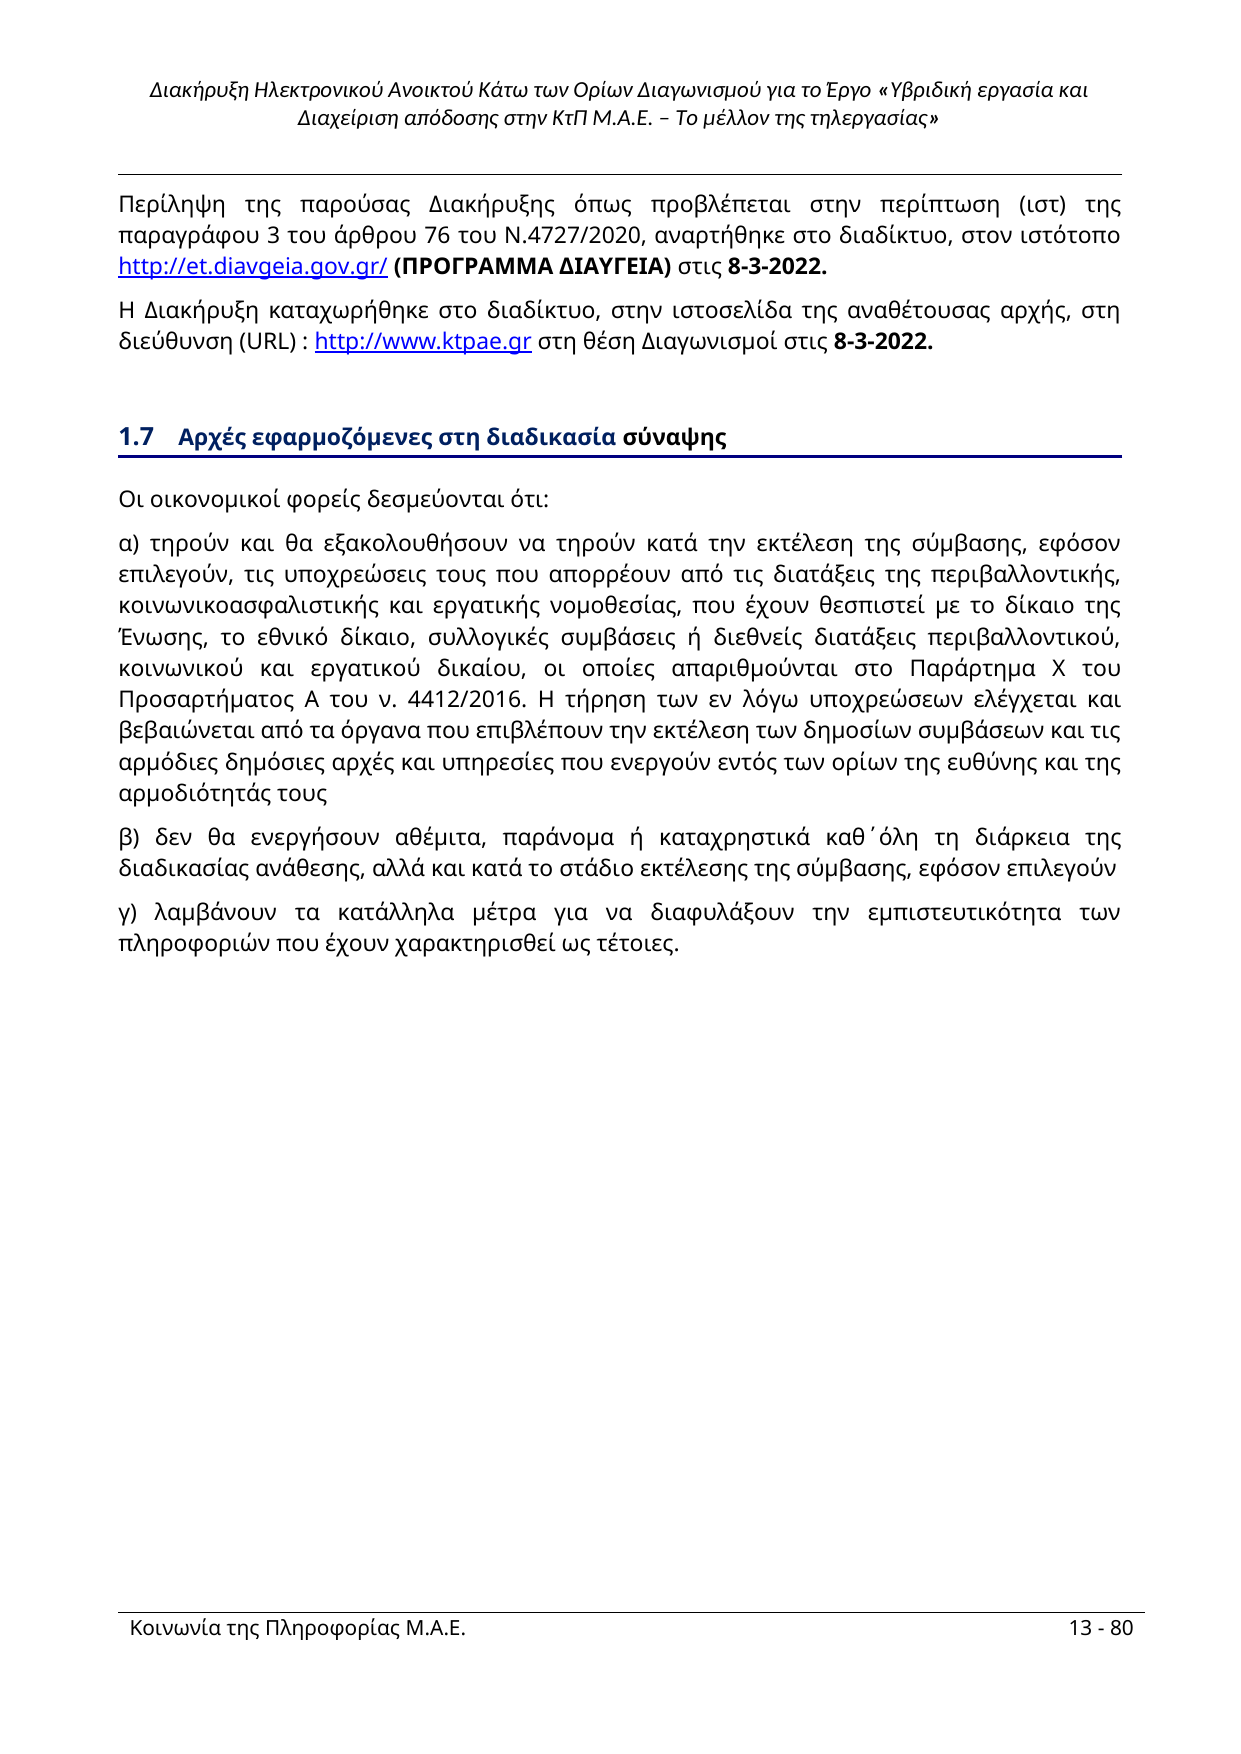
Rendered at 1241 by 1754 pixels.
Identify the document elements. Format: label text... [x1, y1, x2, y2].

text α) τηρούν και θα εξακολουθήσουν να τηρούν κατά την εκτέλεση της σύμβασης, εφόσον επιλεγούν, τις υποχρεώσεις τους που απορρέουν από τις διατάξεις της περιβαλλοντικής, κοινωνικοασφαλιστικής και εργατικής νομοθεσίας, που έχουν θεσπιστεί με το δίκαιο της Ένωσης, το εθνικό δίκαιο, συλλογικές συμβάσεις ή διεθνείς διατάξεις περιβαλλοντικού, κοινωνικού και εργατικού δικαίου, οι οποίες απαριθμούνται στο Παράρτημα Χ του Προσαρτήματος Α του ν. 4412/2016. Η τήρηση των εν λόγω υποχρεώσεων ελέγχεται και βεβαιώνεται από τα όργανα που επιβλέπουν την εκτέλεση των δημοσίων συμβάσεων και τις αρμόδιες δημόσιες αρχές και υπηρεσίες που ενεργούν εντός των ορίων της ευθύνης και της αρμοδιότητάς τους [118, 527, 1122, 808]
text γ) λαμβάνουν τα κατάλληλα μέτρα για να διαφυλάξουν την εμπιστευτικότητα των πληροφοριών που έχουν χαρακτηρισθεί ως τέτοιες. [118, 896, 1122, 958]
text Οι οικονομικοί φορείς δεσμεύονται ότι: [118, 483, 1122, 514]
text Η Διακήρυξη καταχωρήθηκε στο διαδίκτυο, στην ιστοσελίδα της αναθέτουσας αρχής, στη διεύθυνση (URL) : http://www.ktpae.gr στη θέση Διαγωνισμοί στις 8-3-2022. [118, 294, 1122, 356]
subtitle Αρχές εφαρμοζόμενες στη διαδικασία σύναψης [118, 419, 1122, 455]
text Περίληψη της παρούσας Διακήρυξης όπως προβλέπεται στην περίπτωση (ιστ) της παραγράφου 3 του άρθρου 76 του Ν.4727/2020, αναρτήθηκε στο διαδίκτυο, στον ιστότοπο http://et.diavgeia.gov.gr/ (ΠΡΟΓΡΑΜΜΑ ΔΙΑΥΓΕΙΑ) στις 8-3-2022. [118, 188, 1122, 281]
text β) δεν θα ενεργήσουν αθέμιτα, παράνομα ή καταχρηστικά καθ΄όλη τη διάρκεια της διαδικασίας ανάθεσης, αλλά και κατά το στάδιο εκτέλεσης της σύμβασης, εφόσον επιλεγούν [118, 821, 1122, 883]
